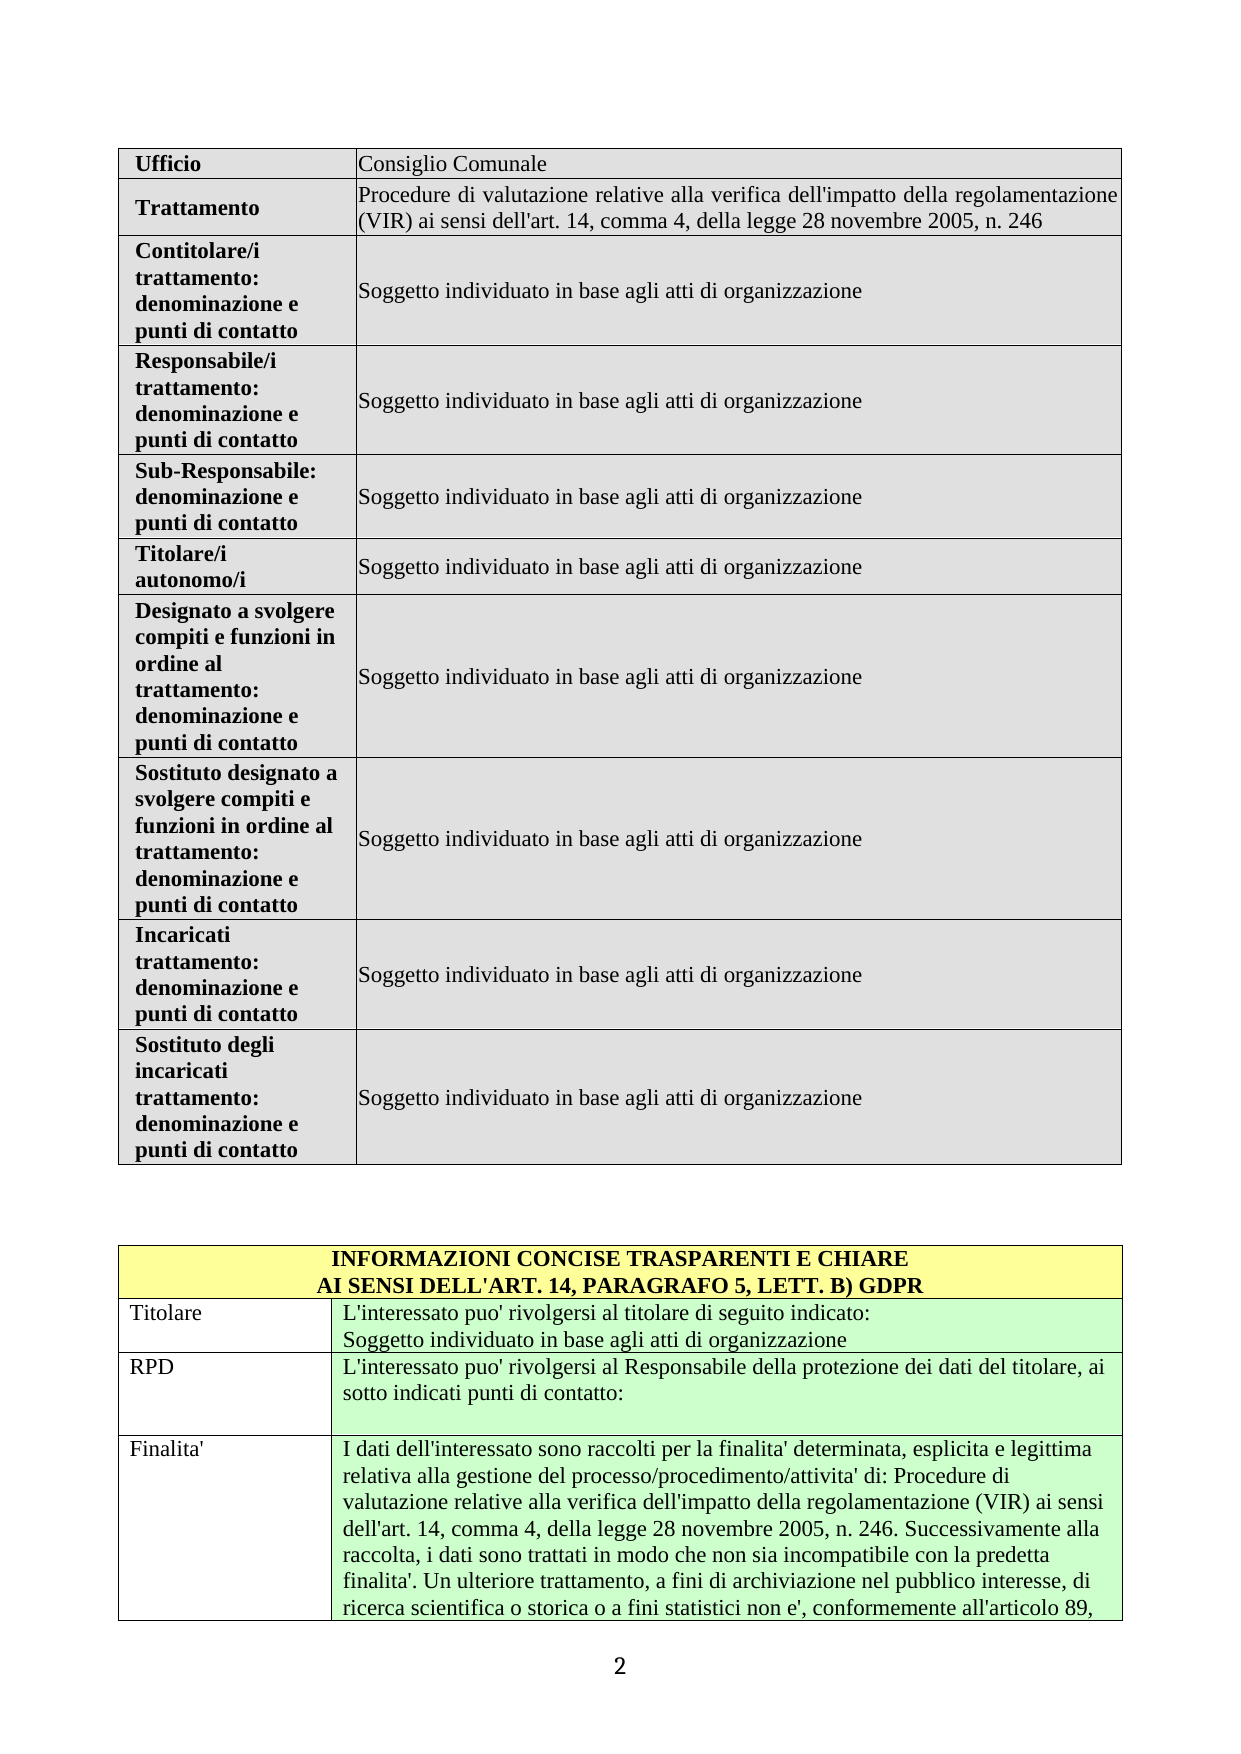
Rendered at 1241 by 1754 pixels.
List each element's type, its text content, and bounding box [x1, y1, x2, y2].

table_cell Soggetto individuato in base agli atti di organizzazione [357, 920, 1121, 1028]
table_cell Soggetto individuato in base agli atti di organizzazione [357, 1030, 1121, 1164]
table_header INFORMAZIONI CONCISE TRASPARENTI E CHIARE AI SENSI DELL'ART. 14, PARAGRAFO 5, LETT. B) GDPR [119, 1246, 1122, 1298]
table_cell RPD [119, 1353, 331, 1434]
table_cell Soggetto individuato in base agli atti di organizzazione [357, 346, 1121, 454]
table_cell Sostituto designato a svolgere compiti e funzioni in ordine al trattamento: denominazione e punti di contatto [119, 758, 356, 919]
table_cell Finalita' [119, 1436, 331, 1620]
table_cell Contitolare/i trattamento: denominazione e punti di contatto [119, 236, 356, 344]
table_cell Soggetto individuato in base agli atti di organizzazione [357, 455, 1121, 537]
table_cell L'interessato puo' rivolgersi al titolare di seguito indicato: Soggetto individuato in base agli atti di organizzazione [332, 1299, 1122, 1352]
table_cell Soggetto individuato in base agli atti di organizzazione [357, 539, 1121, 594]
table_cell Sostituto degli incaricati trattamento: denominazione e punti di contatto [119, 1030, 356, 1164]
table_cell Responsabile/i trattamento: denominazione e punti di contatto [119, 346, 356, 454]
table_cell Designato a svolgere compiti e funzioni in ordine al trattamento: denominazione e punti di contatto [119, 595, 356, 757]
table_cell L'interessato puo' rivolgersi al Responsabile della protezione dei dati del titolare, ai sotto indicati punti di contatto: [332, 1353, 1122, 1434]
table_cell Sub-Responsabile: denominazione e punti di contatto [119, 455, 356, 537]
table_cell Soggetto individuato in base agli atti di organizzazione [357, 758, 1121, 919]
table_cell Titolare/i autonomo/i [119, 539, 356, 594]
table_cell Titolare [119, 1299, 331, 1352]
table_cell Consiglio Comunale [357, 149, 1121, 178]
table_cell Trattamento [119, 179, 356, 235]
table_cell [332, 1436, 1122, 1620]
table_cell Ufficio [119, 149, 356, 178]
table_cell Soggetto individuato in base agli atti di organizzazione [357, 595, 1121, 757]
table_cell Soggetto individuato in base agli atti di organizzazione [357, 236, 1121, 344]
table_cell Procedure di valutazione relative alla verifica dell'impatto della regolamentazione (VIR) ai sensi dell'art. 14, comma 4, della legge 28 novembre 2005, n. 246 [357, 179, 1121, 235]
table_cell Incaricati trattamento: denominazione e punti di contatto [119, 920, 356, 1028]
